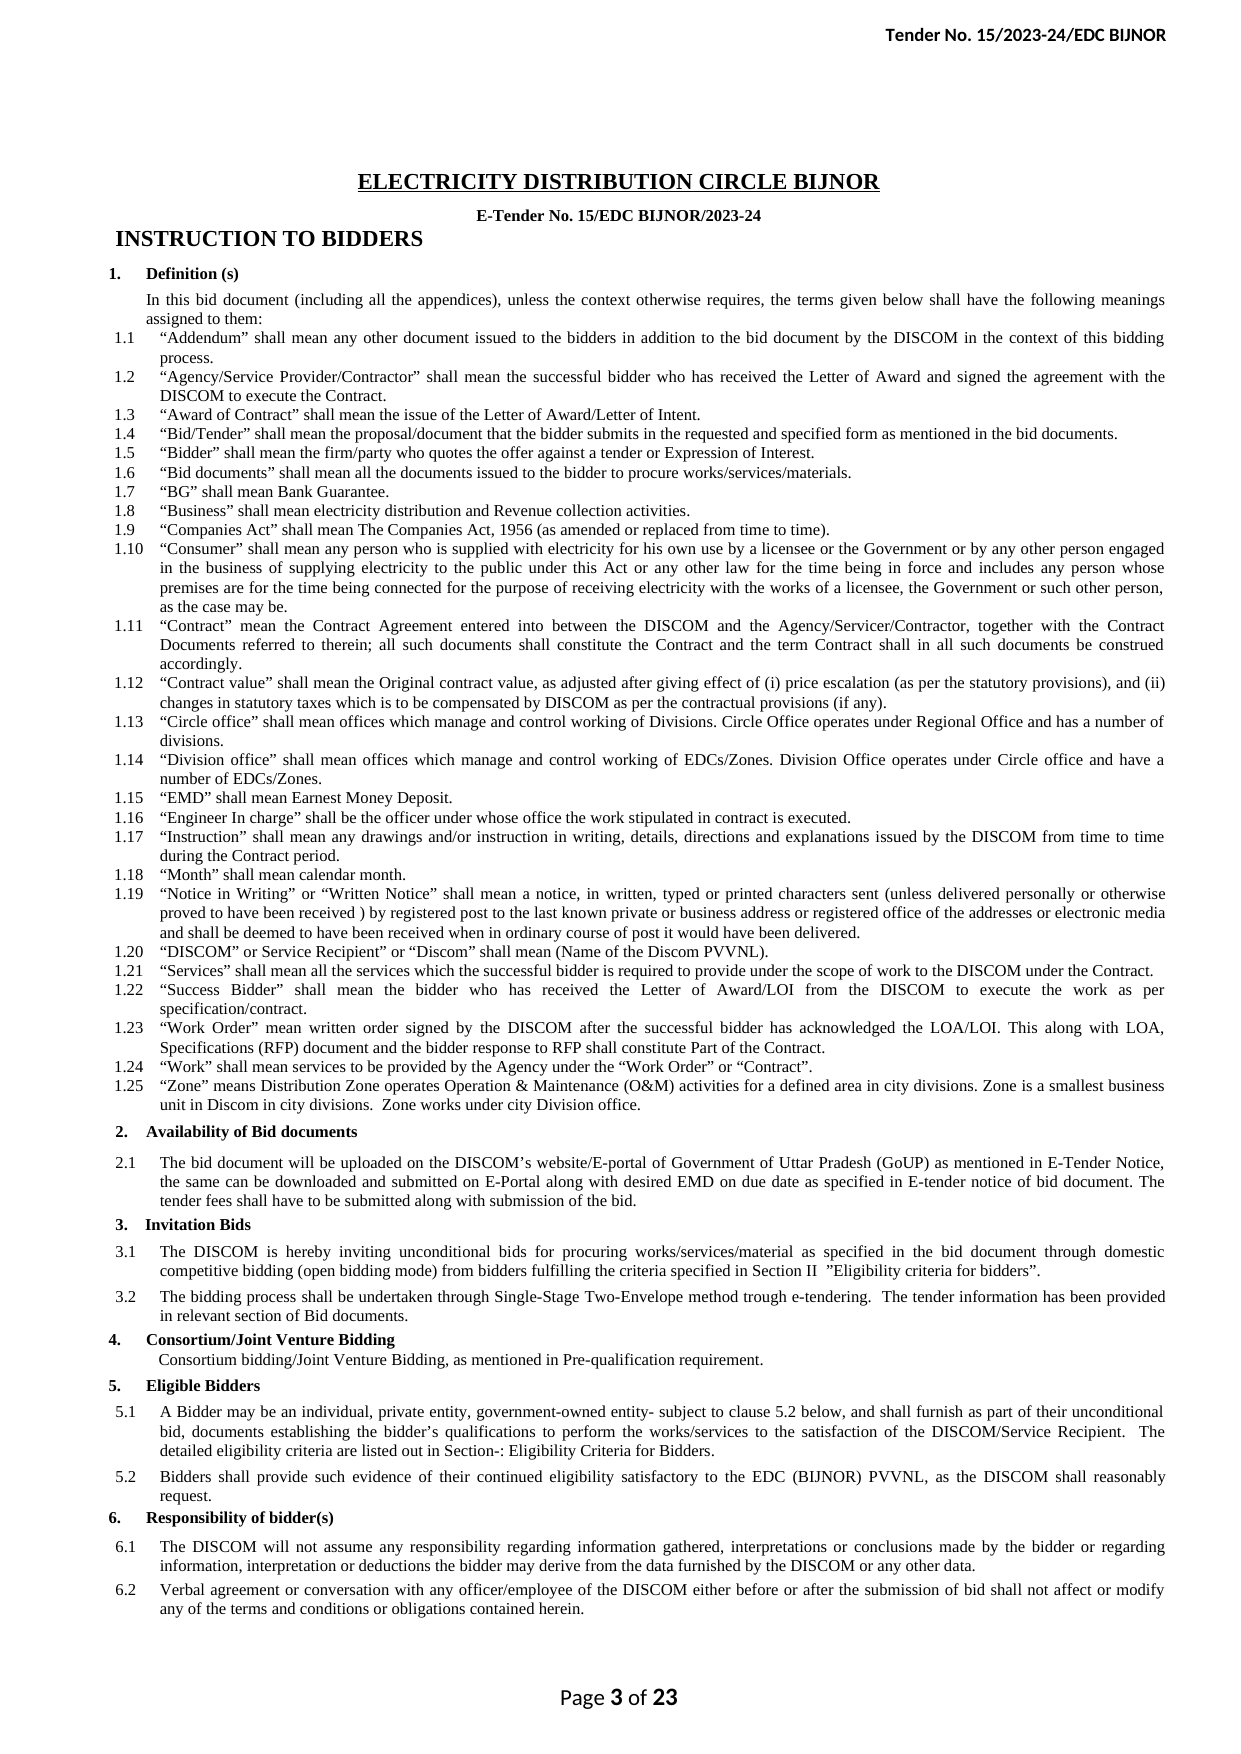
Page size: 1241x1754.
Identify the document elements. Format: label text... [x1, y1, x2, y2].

list Eligible Bidders [108, 1376, 1166, 1395]
text 6.1 The DISCOM will not assume any responsibility regarding information gathered, interpretations or conclusions made by the bidder or regarding information, interpretation or deductions the bidder may derive from the data furnished by the DISCOM or any other data. [115, 1536, 1166, 1575]
list “Contract” mean the Contract Agreement entered into between the DISCOM and the Agency/Servicer/Contractor, together with the Contract Documents referred to therein; all such documents shall constitute the Contract and the term Contract shall in all such documents be construed accordingly. [114, 616, 1166, 673]
list Availability of Bid documents [115, 1121, 1166, 1141]
list “Services” shall mean all the services which the successful bidder is required to provide under the scope of work to the DISCOM under the Contract. [114, 961, 1166, 980]
text ELECTRICITY DISTRIBUTION CIRCLE BIJNOR [71, 168, 1166, 194]
list “Work Order” mean written order signed by the DISCOM after the successful bidder has acknowledged the LOA/LOI. This along with LOA, Specifications (RFP) document and the bidder response to RFP shall constitute Part of the Contract. [114, 1018, 1166, 1057]
list “Success Bidder” shall mean the bidder who has received the Letter of Award/LOI from the DISCOM to execute the work as per specification/contract. [114, 980, 1166, 1018]
list “EMD” shall mean Earnest Money Deposit. [114, 788, 1166, 807]
text 3.1 The DISCOM is hereby inviting unconditional bids for procuring works/services/material as specified in the bid document through domestic competitive bidding (open bidding mode) from bidders fulfilling the criteria specified in Section II ”Eligibility criteria for bidders”. [115, 1241, 1166, 1280]
list “Notice in Writing” or “Written Notice” shall mean a notice, in written, typed or printed characters sent (unless delivered personally or otherwise proved to have been received ) by registered post to the last known private or business address or registered office of the addresses or electronic media and shall be deemed to have been received when in ordinary course of post it would have been delivered. [114, 884, 1166, 942]
list “Month” shall mean calendar month. [114, 865, 1166, 884]
text 1.1 “Addendum” shall mean any other document issued to the bidders in addition to the bid document by the DISCOM in the context of this bidding process. [114, 328, 1166, 367]
list “Award of Contract” shall mean the issue of the Letter of Award/Letter of Intent. [114, 405, 1166, 424]
list “Instruction” shall mean any drawings and/or instruction in writing, details, directions and explanations issued by the DISCOM from time to time during the Contract period. [114, 827, 1166, 865]
list “Division office” shall mean offices which manage and control working of EDCs/Zones. Division Office operates under Circle office and have a number of EDCs/Zones. [114, 750, 1166, 788]
text 1.2 “Agency/Service Provider/Contractor” shall mean the successful bidder who has received the Letter of Award and signed the agreement with the DISCOM to execute the Contract. [114, 367, 1166, 405]
list “Circle office” shall mean offices which manage and control working of Divisions. Circle Office operates under Regional Office and has a number of divisions. [114, 712, 1166, 750]
list Invitation Bids [115, 1215, 1166, 1234]
text 3.2 The bidding process shall be undertaken through Single-Stage Two-Envelope method trough e-tendering. The tender information has been provided in relevant section of Bid documents. [115, 1287, 1166, 1325]
list “DISCOM” or Service Recipient” or “Discom” shall mean (Name of the Discom PVVNL). [114, 942, 1166, 961]
text 2.1 The bid document will be uploaded on the DISCOM’s website/E-portal of Government of Uttar Pradesh (GoUP) as mentioned in E-Tender Notice, the same can be downloaded and submitted on E-Portal along with desired EMD on due date as specified in E-tender notice of bid document. The tender fees shall have to be submitted along with submission of the bid. [115, 1153, 1166, 1210]
list “Bidder” shall mean the firm/party who quotes the offer against a tender or Expression of Interest. [114, 443, 1166, 462]
list “Work” shall mean services to be provided by the Agency under the “Work Order” or “Contract”. [114, 1057, 1166, 1076]
text In this bid document (including all the appendices), unless the context otherwise requires, the terms given below shall have the following meanings assigned to them: [146, 290, 1166, 328]
list “Zone” means Distribution Zone operates Operation & Maintenance (O&M) activities for a defined area in city divisions. Zone is a smallest business unit in Discom in city divisions. Zone works under city Division office. [114, 1076, 1166, 1114]
text E-Tender No. 15/EDC BIJNOR/2023-24 [71, 206, 1166, 225]
list “BG” shall mean Bank Guarantee. [114, 482, 1166, 501]
list “Business” shall mean electricity distribution and Revenue collection activities. [114, 501, 1166, 520]
list Responsibility of bidder(s) [108, 1508, 1166, 1527]
list “Bid documents” shall mean all the documents issued to the bidder to procure works/services/materials. [114, 462, 1166, 482]
list Definition (s) [108, 263, 1166, 283]
text Consortium bidding/Joint Venture Bidding, as mentioned in Pre-qualification requirement. [71, 1349, 1166, 1368]
text INSTRUCTION TO BIDDERS [115, 225, 1166, 252]
text 5.1 A Bidder may be an individual, private entity, government-owned entity- subject to clause 5.2 below, and shall furnish as part of their unconditional bid, documents establishing the bidder’s qualifications to perform the works/services to the satisfaction of the DISCOM/Service Recipient. The detailed eligibility criteria are listed out in Section-: Eligibility Criteria for Bidders. [115, 1402, 1166, 1460]
list “Engineer In charge” shall be the officer under whose office the work stipulated in contract is executed. [114, 807, 1166, 827]
list Consortium/Joint Venture Bidding [108, 1330, 1166, 1349]
list “Bid/Tender” shall mean the proposal/document that the bidder submits in the requested and specified form as mentioned in the bid documents. [114, 424, 1166, 443]
list “Contract value” shall mean the Original contract value, as adjusted after giving effect of (i) price escalation (as per the statutory provisions), and (ii) changes in statutory taxes which is to be compensated by DISCOM as per the contractual provisions (if any). [114, 673, 1166, 712]
list “Consumer” shall mean any person who is supplied with electricity for his own use by a licensee or the Government or by any other person engaged in the business of supplying electricity to the public under this Act or any other law for the time being in force and includes any person whose premises are for the time being connected for the purpose of receiving electricity with the works of a licensee, the Government or such other person, as the case may be. [114, 539, 1166, 616]
text 5.2 Bidders shall provide such evidence of their continued eligibility satisfactory to the EDC (BIJNOR) PVVNL, as the DISCOM shall reasonably request. [115, 1467, 1166, 1505]
text 6.2 Verbal agreement or conversation with any officer/employee of the DISCOM either before or after the submission of bid shall not affect or modify any of the terms and conditions or obligations contained herein. [115, 1579, 1166, 1618]
list “Companies Act” shall mean The Companies Act, 1956 (as amended or replaced from time to time). [114, 520, 1166, 539]
